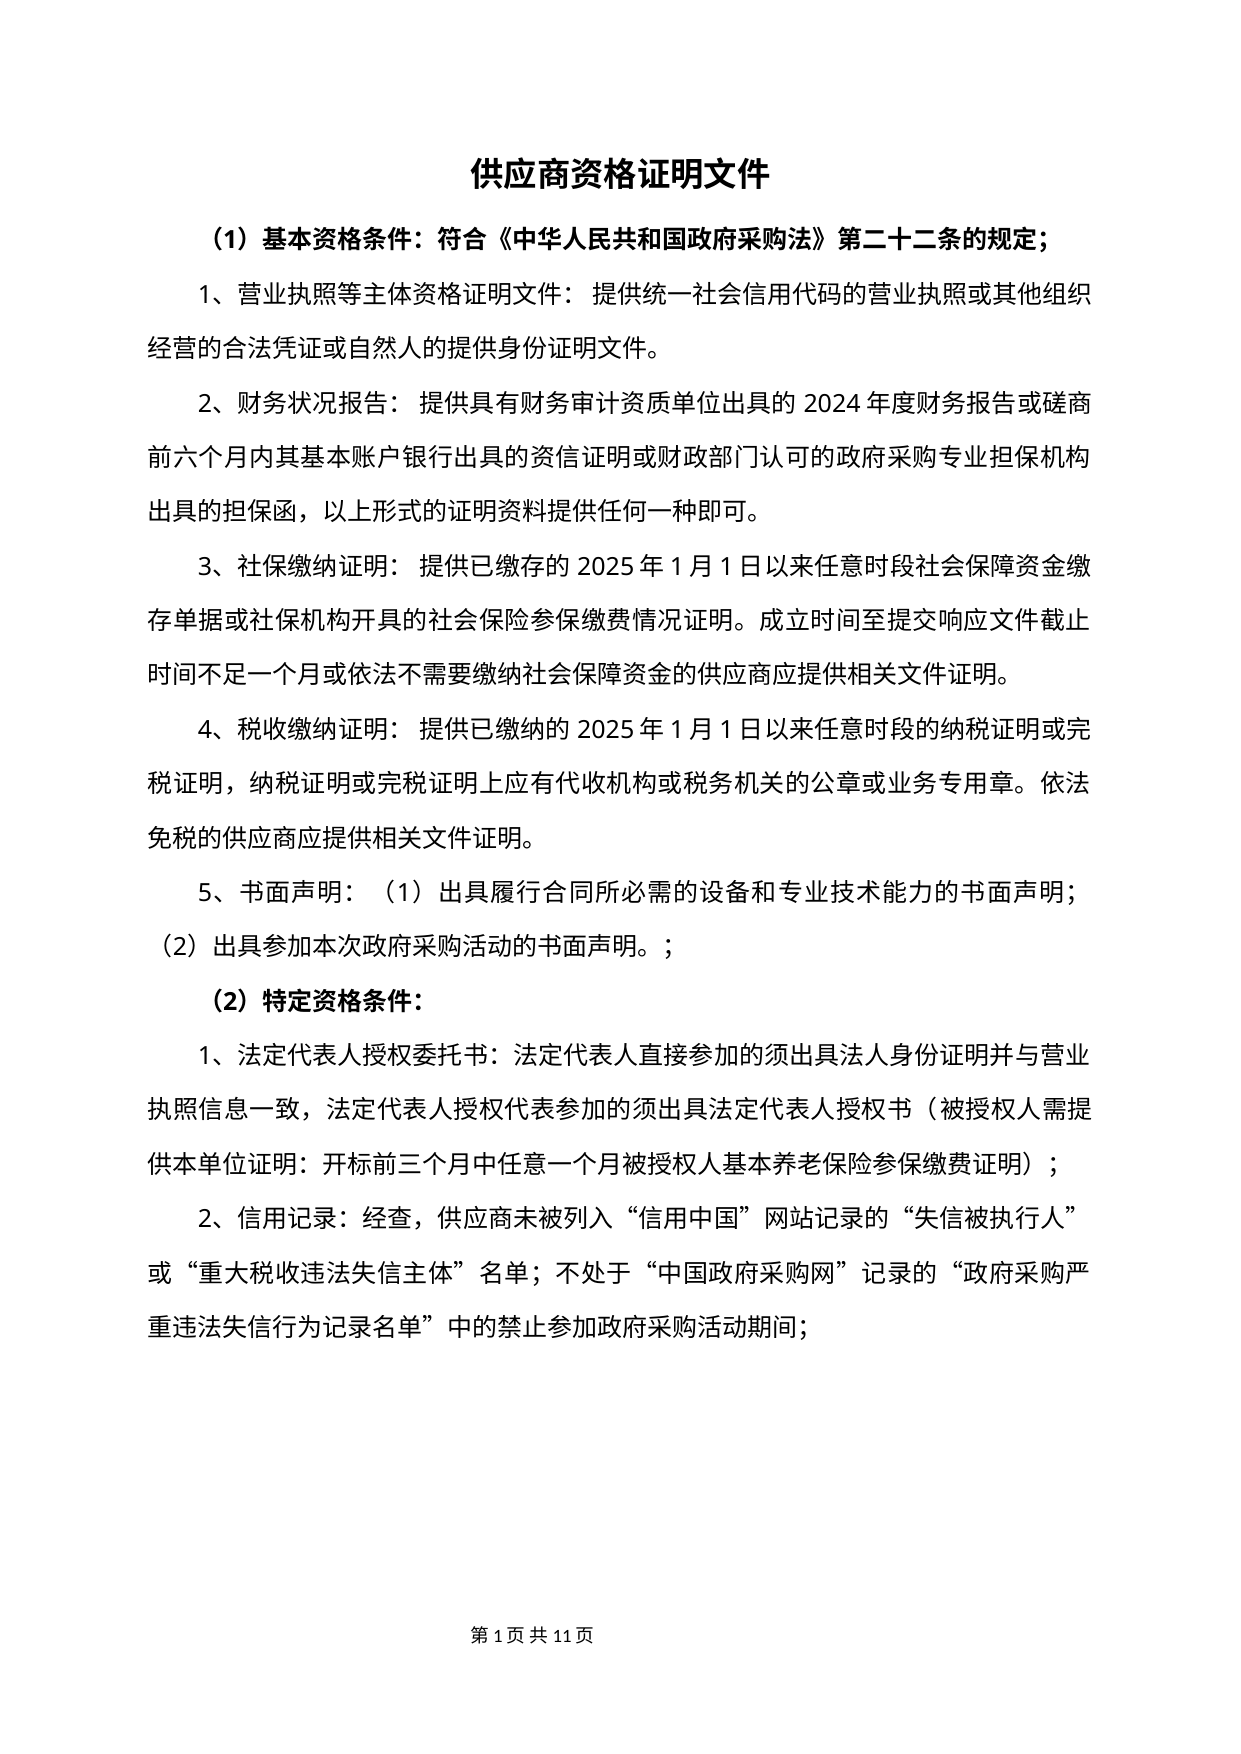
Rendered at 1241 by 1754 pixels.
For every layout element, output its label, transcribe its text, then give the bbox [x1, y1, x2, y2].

text 供应商资格证明文件 [148, 148, 1093, 196]
text 4、税收缴纳证明： 提供已缴纳的2025年1月1日以来任意时段的纳税证明或完税证明，纳税证明或完税证明上应有代收机构或税务机关的公章或业务专用章。依法免税的供应商应提供相关文件证明。 [148, 709, 1093, 854]
text 2、信用记录：经查，供应商未被列入“信用中国”网站记录的“失信被执行人”或“重大税收违法失信主体”名单；不处于“中国政府采购网”记录的“政府采购严重违法失信行为记录名单”中的禁止参加政府采购活动期间； [148, 1199, 1093, 1344]
text （2）特定资格条件： [148, 981, 1093, 1017]
text 1、法定代表人授权委托书：法定代表人直接参加的须出具法人身份证明并与营业执照信息一致，法定代表人授权代表参加的须出具法定代表人授权书（被授权人需提供本单位证明：开标前三个月中任意一个月被授权人基本养老保险参保缴费证明）； [148, 1036, 1093, 1181]
text （1）基本资格条件：符合《中华人民共和国政府采购法》第二十二条的规定； [148, 220, 1093, 256]
text 5、书面声明：（1）出具履行合同所必需的设备和专业技术能力的书面声明；（2）出具参加本次政府采购活动的书面声明。； [148, 872, 1093, 963]
text 3、社保缴纳证明： 提供已缴存的2025年1月1日以来任意时段社会保障资金缴存单据或社保机构开具的社会保险参保缴费情况证明。成立时间至提交响应文件截止时间不足一个月或依法不需要缴纳社会保障资金的供应商应提供相关文件证明。 [148, 546, 1093, 691]
text 2、财务状况报告： 提供具有财务审计资质单位出具的2024年度财务报告或磋商前六个月内其基本账户银行出具的资信证明或财政部门认可的政府采购专业担保机构出具的担保函，以上形式的证明资料提供任何一种即可。 [148, 383, 1093, 528]
text 1、营业执照等主体资格证明文件： 提供统一社会信用代码的营业执照或其他组织经营的合法凭证或自然人的提供身份证明文件。 [148, 274, 1093, 365]
